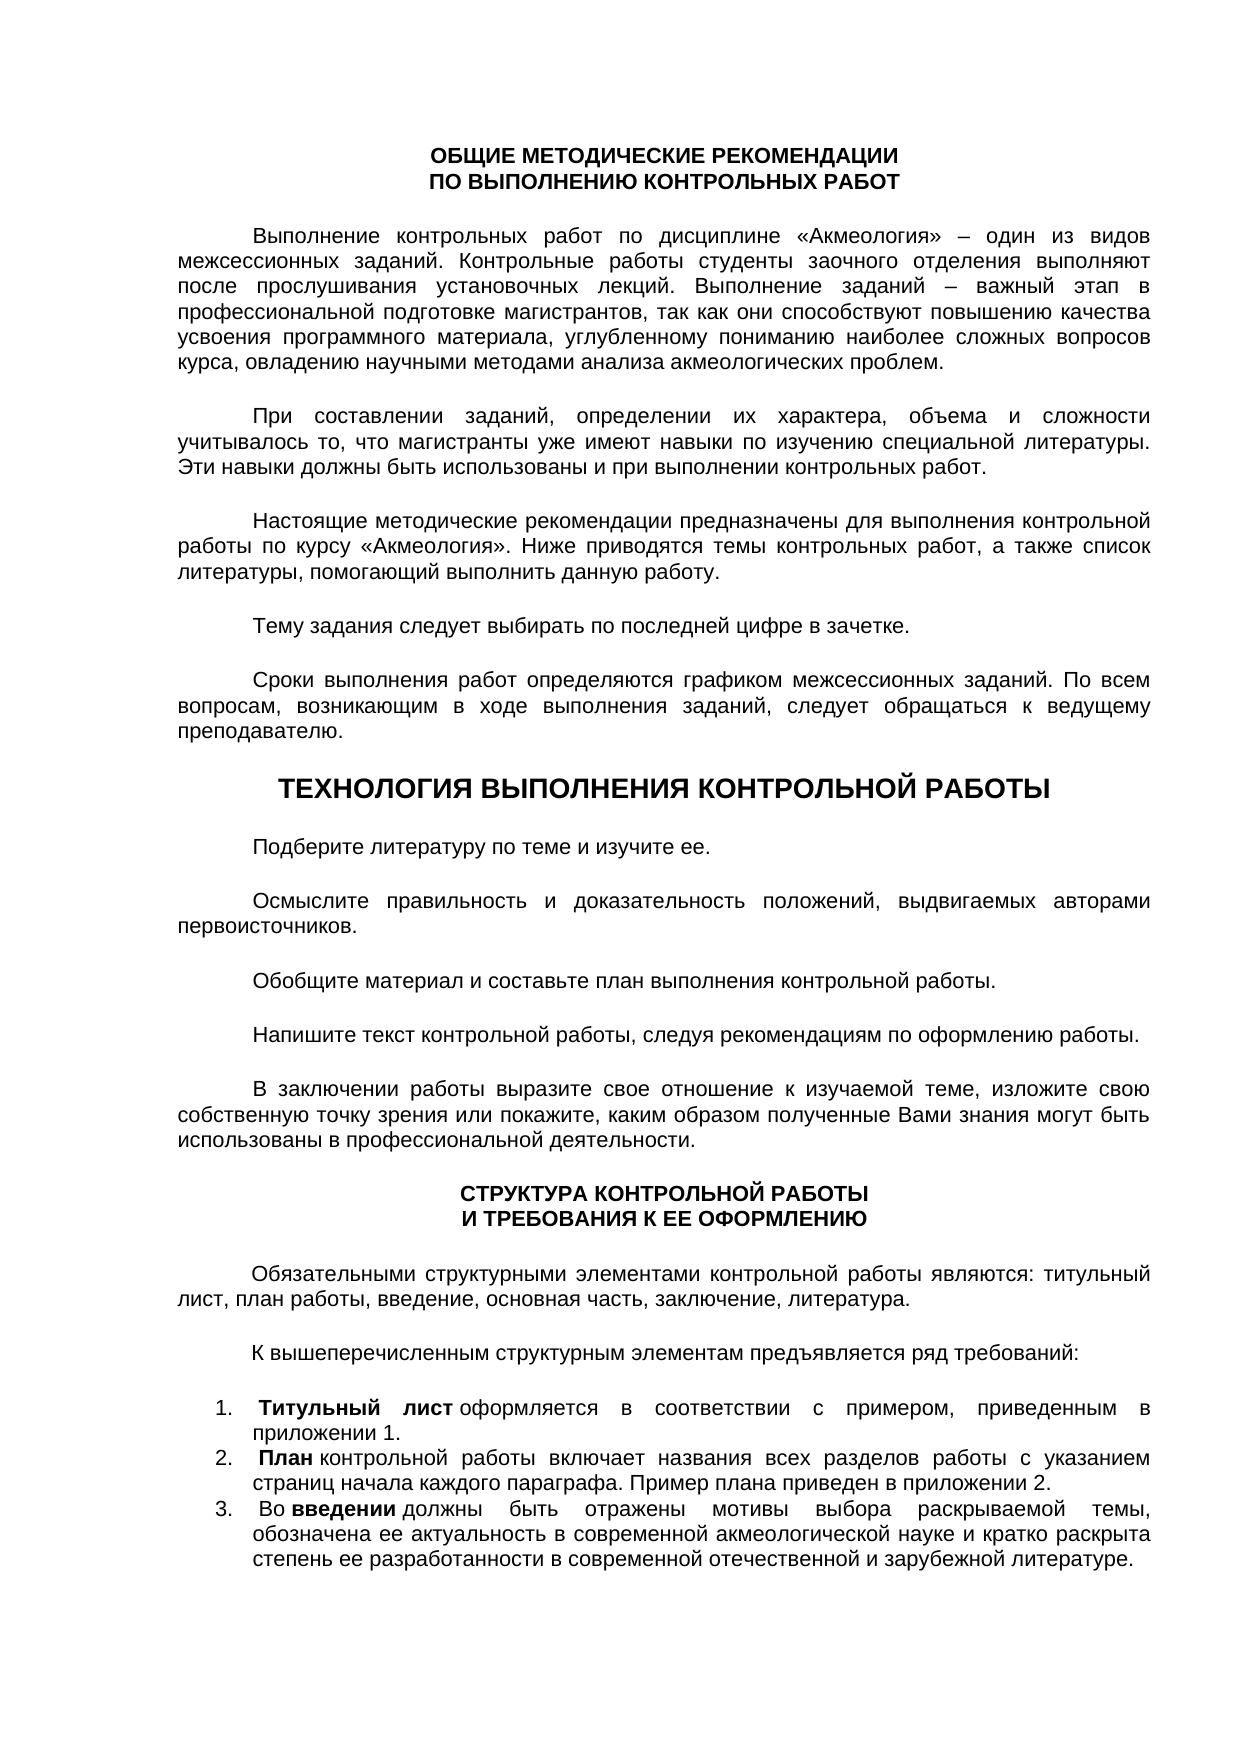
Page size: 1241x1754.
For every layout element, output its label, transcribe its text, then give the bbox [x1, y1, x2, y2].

text ОБЩИЕ МЕТОДИЧЕСКИЕ РЕКОМЕНДАЦИИ ПО ВЫПОЛНЕНИЮ КОНТРОЛЬНЫХ РАБОТ [177, 118, 1152, 194]
text Подберите литературу по теме и изучите ее. [177, 834, 1152, 859]
text Сроки выполнения работ определяются графиком межсессионных заданий. По всем вопросам, возникающим в ходе выполнения заданий, следует обращаться к ведущему преподавателю. [177, 667, 1152, 743]
list План контрольной работы включает названия всех разделов работы с указанием страниц начала каждого параграфа. Пример плана приведен в приложении 2. [215, 1445, 1152, 1496]
text Осмыслите правильность и доказательность положений, выдвигаемых авторами первоисточников. [177, 888, 1152, 938]
text Обязательными структурными элементами контрольной работы являются: титульный лист, план работы, введение, основная часть, заключение, литература. [177, 1261, 1152, 1311]
text Выполнение контрольных работ по дисциплине «Акмеология» – один из видов межсессионных заданий. Контрольные работы студенты заочного отделения выполняют после прослушивания установочных лекций. Выполнение заданий – важный этап в профессиональной подготовке магистрантов, так как они способствуют повышению качества усвоения программного материала, углубленному пониманию наиболее сложных вопросов курса, овладению научными методами анализа акмеологических проблем. [177, 223, 1152, 374]
text В заключении работы выразите свое отношение к изучаемой теме, изложите свою собственную точку зрения или покажите, каким образом полученные Вами знания могут быть использованы в профессиональной деятельности. [177, 1076, 1152, 1152]
text При составлении заданий, определении их характера, объема и сложности учитывалось то, что магистранты уже имеют навыки по изучению специальной литературы. Эти навыки должны быть использованы и при выполнении контрольных работ. [177, 403, 1152, 479]
text СТРУКТУРА КОНТРОЛЬНОЙ РАБОТЫ И ТРЕБОВАНИЯ К ЕЕ ОФОРМЛЕНИЮ [177, 1181, 1152, 1232]
text Тему задания следует выбирать по последней цифре в зачетке. [177, 613, 1152, 638]
text Напишите текст контрольной работы, следуя рекомендациям по оформлению работы. [177, 1022, 1152, 1047]
text К вышеперечисленным структурным элементам предъявляется ряд требований: [177, 1340, 1152, 1366]
text Настоящие методические рекомендации предназначены для выполнения контрольной работы по курсу «Акмеология». Ниже приводятся темы контрольных работ, а также список литературы, помогающий выполнить данную работу. [177, 508, 1152, 584]
list Титульный лист оформляется в соответствии с примером, приведенным в приложении 1. [215, 1395, 1152, 1445]
list Во введении должны быть отражены мотивы выбора раскрываемой темы, обозначена ее актуальность в современной акмеологической науке и кратко раскрыта степень ее разработанности в современной отечественной и зарубежной литературе. [215, 1496, 1152, 1571]
text ТЕХНОЛОГИЯ ВЫПОЛНЕНИЯ КОНТРОЛЬНОЙ РАБОТЫ [177, 772, 1152, 804]
text Обобщите материал и составьте план выполнения контрольной работы. [177, 968, 1152, 993]
